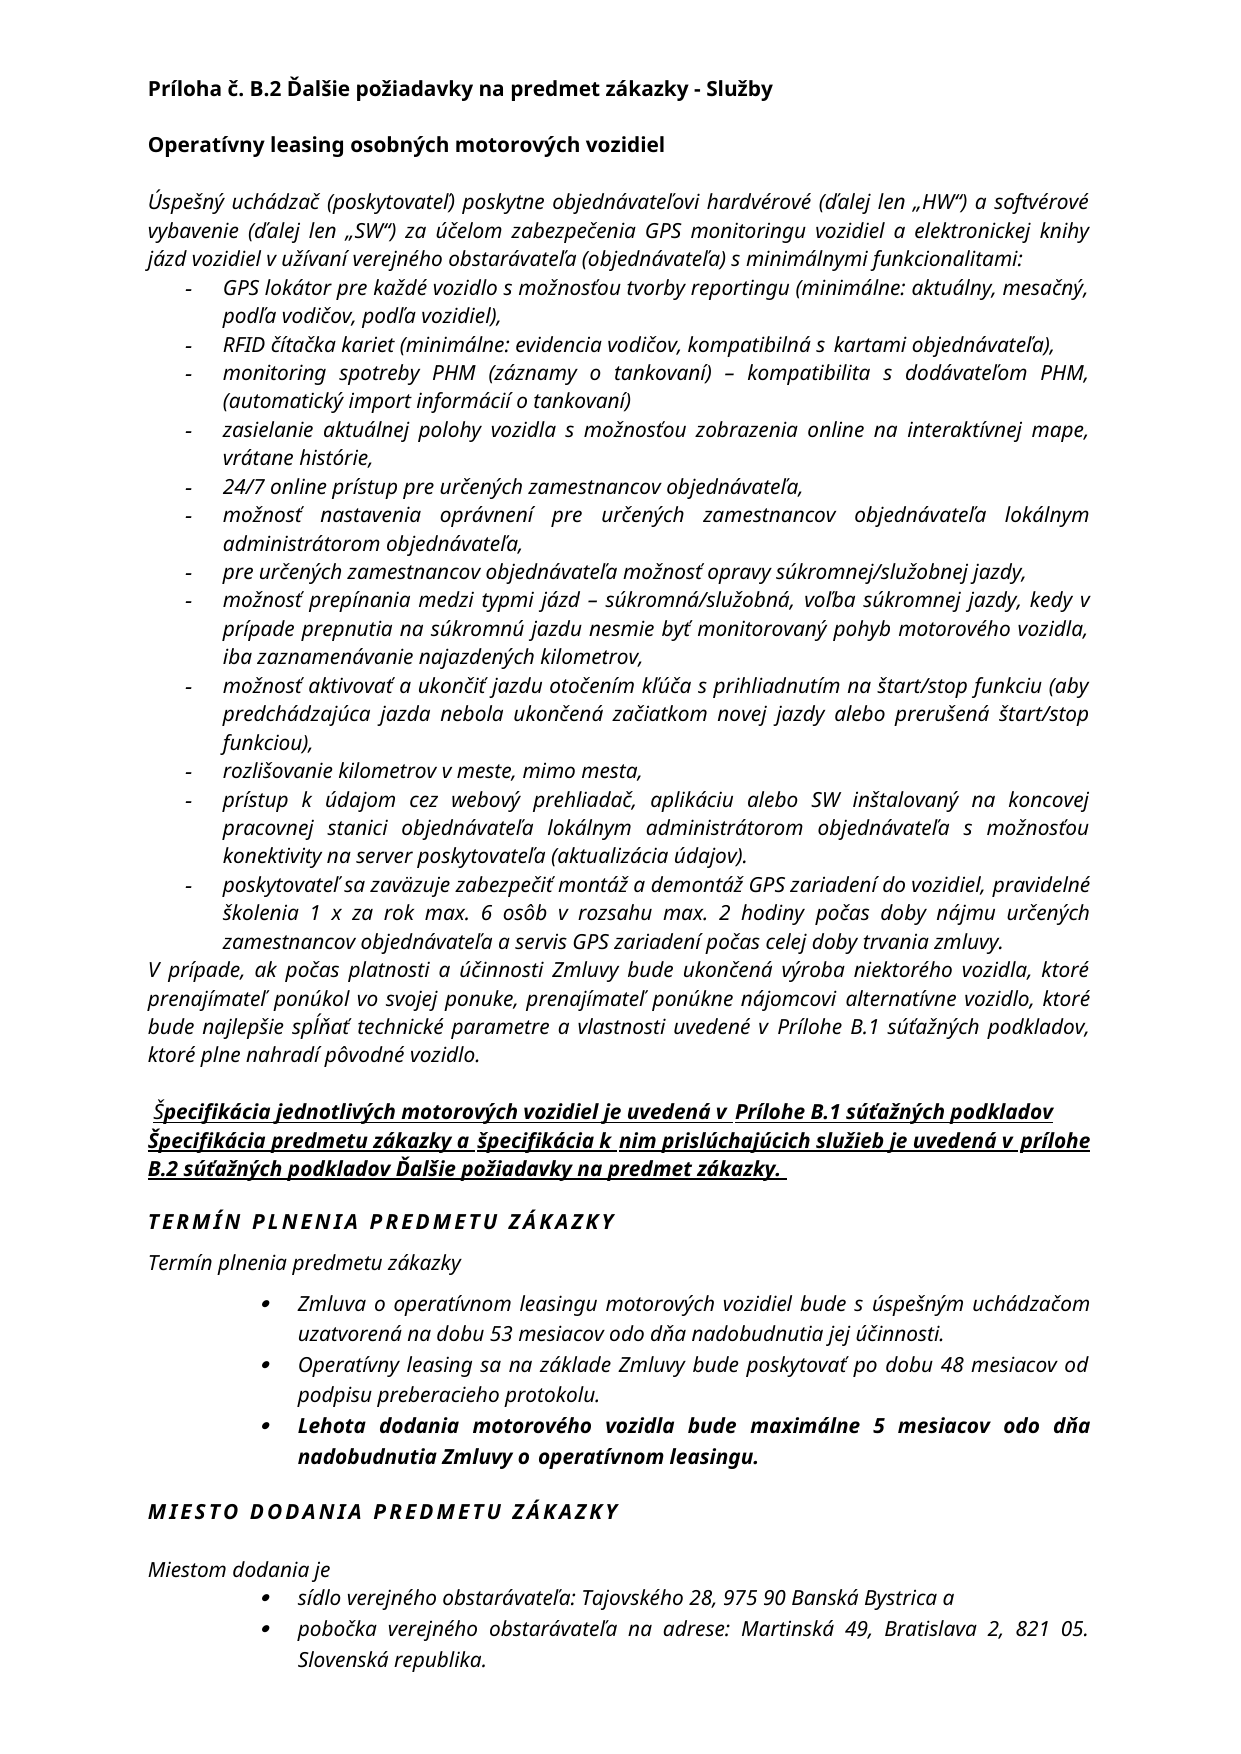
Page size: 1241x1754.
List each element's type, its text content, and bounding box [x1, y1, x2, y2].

list pobočka verejného obstarávateľa na adrese: Martinská 49, Bratislava 2, 821 05. Slovenská republika. [260, 1614, 1093, 1673]
list Miesto dodania predmetu zákazky [148, 1497, 1093, 1526]
text Miestom dodania je [148, 1555, 1093, 1583]
list možnosť nastavenia oprávnení pre určených zamestnancov objednávateľa lokálnym administrátorom objednávateľa, [185, 500, 1093, 557]
list možnosť aktivovať a ukončiť jazdu otočením kľúča s prihliadnutím na štart/stop funkciu (aby predchádzajúca jazda nebola ukončená začiatkom novej jazdy alebo prerušená štart/stop funkciou), [185, 671, 1093, 756]
list monitoring spotreby PHM (záznamy o tankovaní) – kompatibilita s dodávateľom PHM, (automatický import informácií o tankovaní) [185, 358, 1093, 415]
list možnosť prepínania medzi typmi jázd – súkromná/služobná, voľba súkromnej jazdy, kedy v prípade prepnutia na súkromnú jazdu nesmie byť monitorovaný pohyb motorového vozidla, iba zaznamenávanie najazdených kilometrov, [185, 586, 1093, 671]
list Operatívny leasing sa na základe Zmluvy bude poskytovať po dobu 48 mesiacov od podpisu preberacieho protokolu. [260, 1350, 1093, 1409]
list Termín plnenia predmetu zákazky [148, 1207, 1093, 1235]
text V prípade, ak počas platnosti a účinnosti Zmluvy bude ukončená výroba niektorého vozidla, ktoré prenajímateľ ponúkol vo svojej ponuke, prenajímateľ ponúkne nájomcovi alternatívne vozidlo, ktoré bude najlepšie spĺňať technické parametre a vlastnosti uvedené v Prílohe B.1 súťažných podkladov, ktoré plne nahradí pôvodné vozidlo. [148, 955, 1093, 1069]
text Termín plnenia predmetu zákazky [148, 1248, 1093, 1276]
list zasielanie aktuálnej polohy vozidla s možnosťou zobrazenia online na interaktívnej mape, vrátane histórie, [185, 415, 1093, 472]
list rozlišovanie kilometrov v meste, mimo mesta, [185, 756, 1093, 785]
list sídlo verejného obstarávateľa: Tajovského 28, 975 90 Banská Bystrica a [260, 1583, 1093, 1612]
text Špecifikácia jednotlivých motorových vozidiel je uvedená v Prílohe B.1 súťažných podkladov [148, 1097, 1093, 1126]
text Špecifikácia predmetu zákazky a špecifikácia k nim prislúchajúcich služieb je uvedená v prílohe B.2 súťažných podkladov Ďalšie požiadavky na predmet zákazky. [148, 1126, 1093, 1183]
list 24/7 online prístup pre určených zamestnancov objednávateľa, [185, 472, 1093, 500]
list GPS lokátor pre každé vozidlo s možnosťou tvorby reportingu (minimálne: aktuálny, mesačný, podľa vodičov, podľa vozidiel), [185, 273, 1093, 330]
list prístup k údajom cez webový prehliadač, aplikáciu alebo SW inštalovaný na koncovej pracovnej stanici objednávateľa lokálnym administrátorom objednávateľa s možnosťou konektivity na server poskytovateľa (aktualizácia údajov). [185, 785, 1093, 870]
list Lehota dodania motorového vozidla bude maximálne 5 mesiacov odo dňa nadobudnutia Zmluvy o operatívnom leasingu. [260, 1411, 1093, 1470]
list poskytovateľ sa zaväzuje zabezpečiť montáž a demontáž GPS zariadení do vozidiel, pravidelné školenia 1 x za rok max. 6 osôb v rozsahu max. 2 hodiny počas doby nájmu určených zamestnancov objednávateľa a servis GPS zariadení počas celej doby trvania zmluvy. [185, 870, 1093, 955]
list pre určených zamestnancov objednávateľa možnosť opravy súkromnej/služobnej jazdy, [185, 557, 1093, 586]
text Úspešný uchádzač (poskytovateľ) poskytne objednávateľovi hardvérové (ďalej len „HW“) a softvérové vybavenie (ďalej len „SW“) za účelom zabezpečenia GPS monitoringu vozidiel a elektronickej knihy jázd vozidiel v užívaní verejného obstarávateľa (objednávateľa) s minimálnymi funkcionalitami: [148, 187, 1093, 273]
list RFID čítačka kariet (minimálne: evidencia vodičov, kompatibilná s kartami objednávateľa), [185, 330, 1093, 358]
list Zmluva o operatívnom leasingu motorových vozidiel bude s úspešným uchádzačom uzatvorená na dobu 53 mesiacov odo dňa nadobudnutia jej účinnosti. [260, 1289, 1093, 1348]
